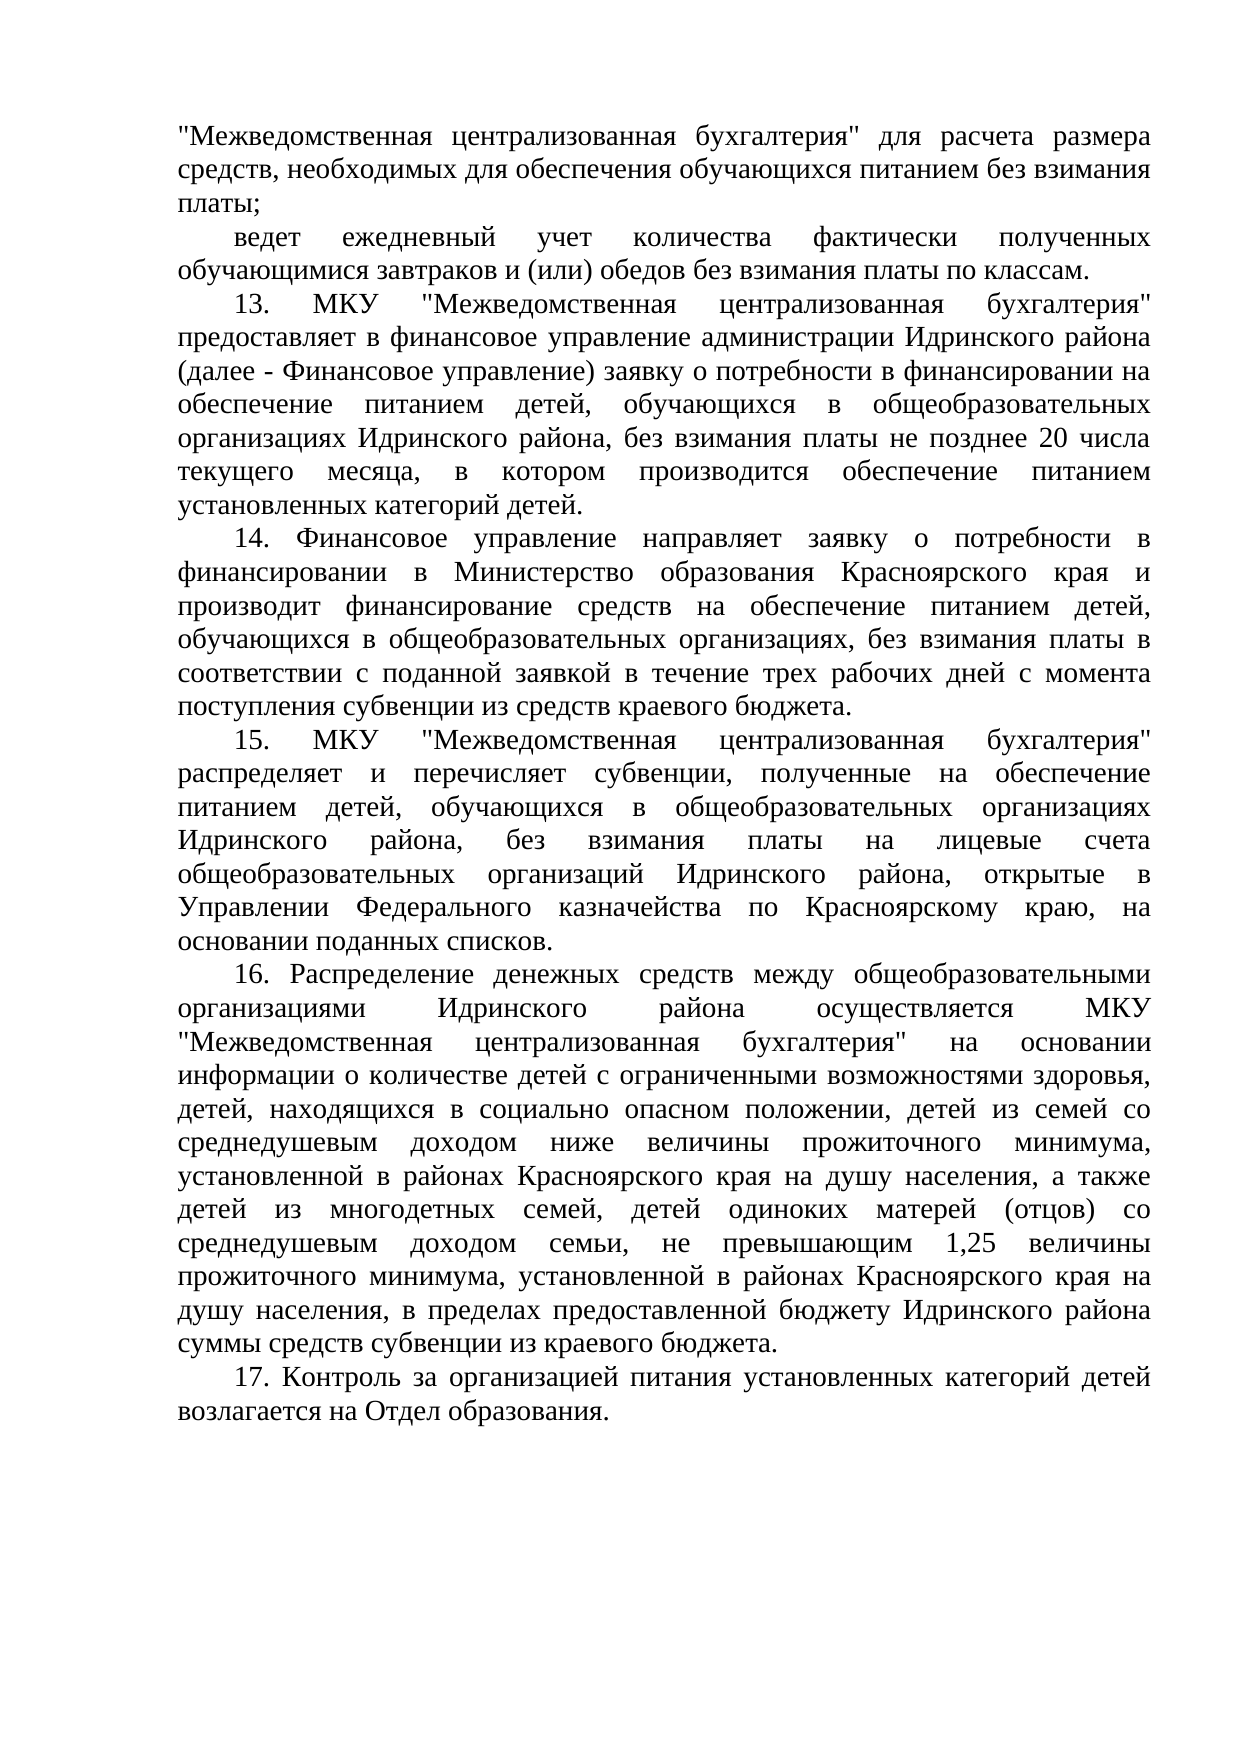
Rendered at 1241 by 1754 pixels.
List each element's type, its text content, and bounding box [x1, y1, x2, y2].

text 15. МКУ "Межведомственная централизованная бухгалтерия" распределяет и перечисляет субвенции, полученные на обеспечение питанием детей, обучающихся в общеобразовательных организациях Идринского района, без взимания платы на лицевые счета общеобразовательных организаций Идринского района, открытые в Управлении Федерального казначейства по Красноярскому краю, на основании поданных списков. [177, 722, 1152, 957]
text 13. МКУ "Межведомственная централизованная бухгалтерия" предоставляет в финансовое управление администрации Идринского района (далее - Финансовое управление) заявку о потребности в финансировании на обеспечение питанием детей, обучающихся в общеобразовательных организациях Идринского района, без взимания платы не позднее 20 числа текущего месяца, в котором производится обеспечение питанием установленных категорий детей. [177, 286, 1152, 521]
text 14. Финансовое управление направляет заявку о потребности в финансировании в Министерство образования Красноярского края и производит финансирование средств на обеспечение питанием детей, обучающихся в общеобразовательных организациях, без взимания платы в соответствии с поданной заявкой в течение трех рабочих дней с момента поступления субвенции из средств краевого бюджета. [177, 521, 1152, 722]
text 17. Контроль за организацией питания установленных категорий детей возлагается на Отдел образования. [177, 1359, 1152, 1426]
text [177, 118, 1152, 219]
text 16. Распределение денежных средств между общеобразовательными организациями Идринского района осуществляется МКУ "Межведомственная централизованная бухгалтерия" на основании информации о количестве детей с ограниченными возможностями здоровья, детей, находящихся в социально опасном положении, детей из семей со среднедушевым доходом ниже величины прожиточного минимума, установленной в районах Красноярского края на душу населения, а также детей из многодетных семей, детей одиноких матерей (отцов) со среднедушевым доходом семьи, не превышающим 1,25 величины прожиточного минимума, установленной в районах Красноярского края на душу населения, в пределах предоставленной бюджету Идринского района суммы средств субвенции из краевого бюджета. [177, 957, 1152, 1359]
text ведет ежедневный учет количества фактически полученных обучающимися завтраков и (или) обедов без взимания платы по классам. [177, 219, 1152, 286]
